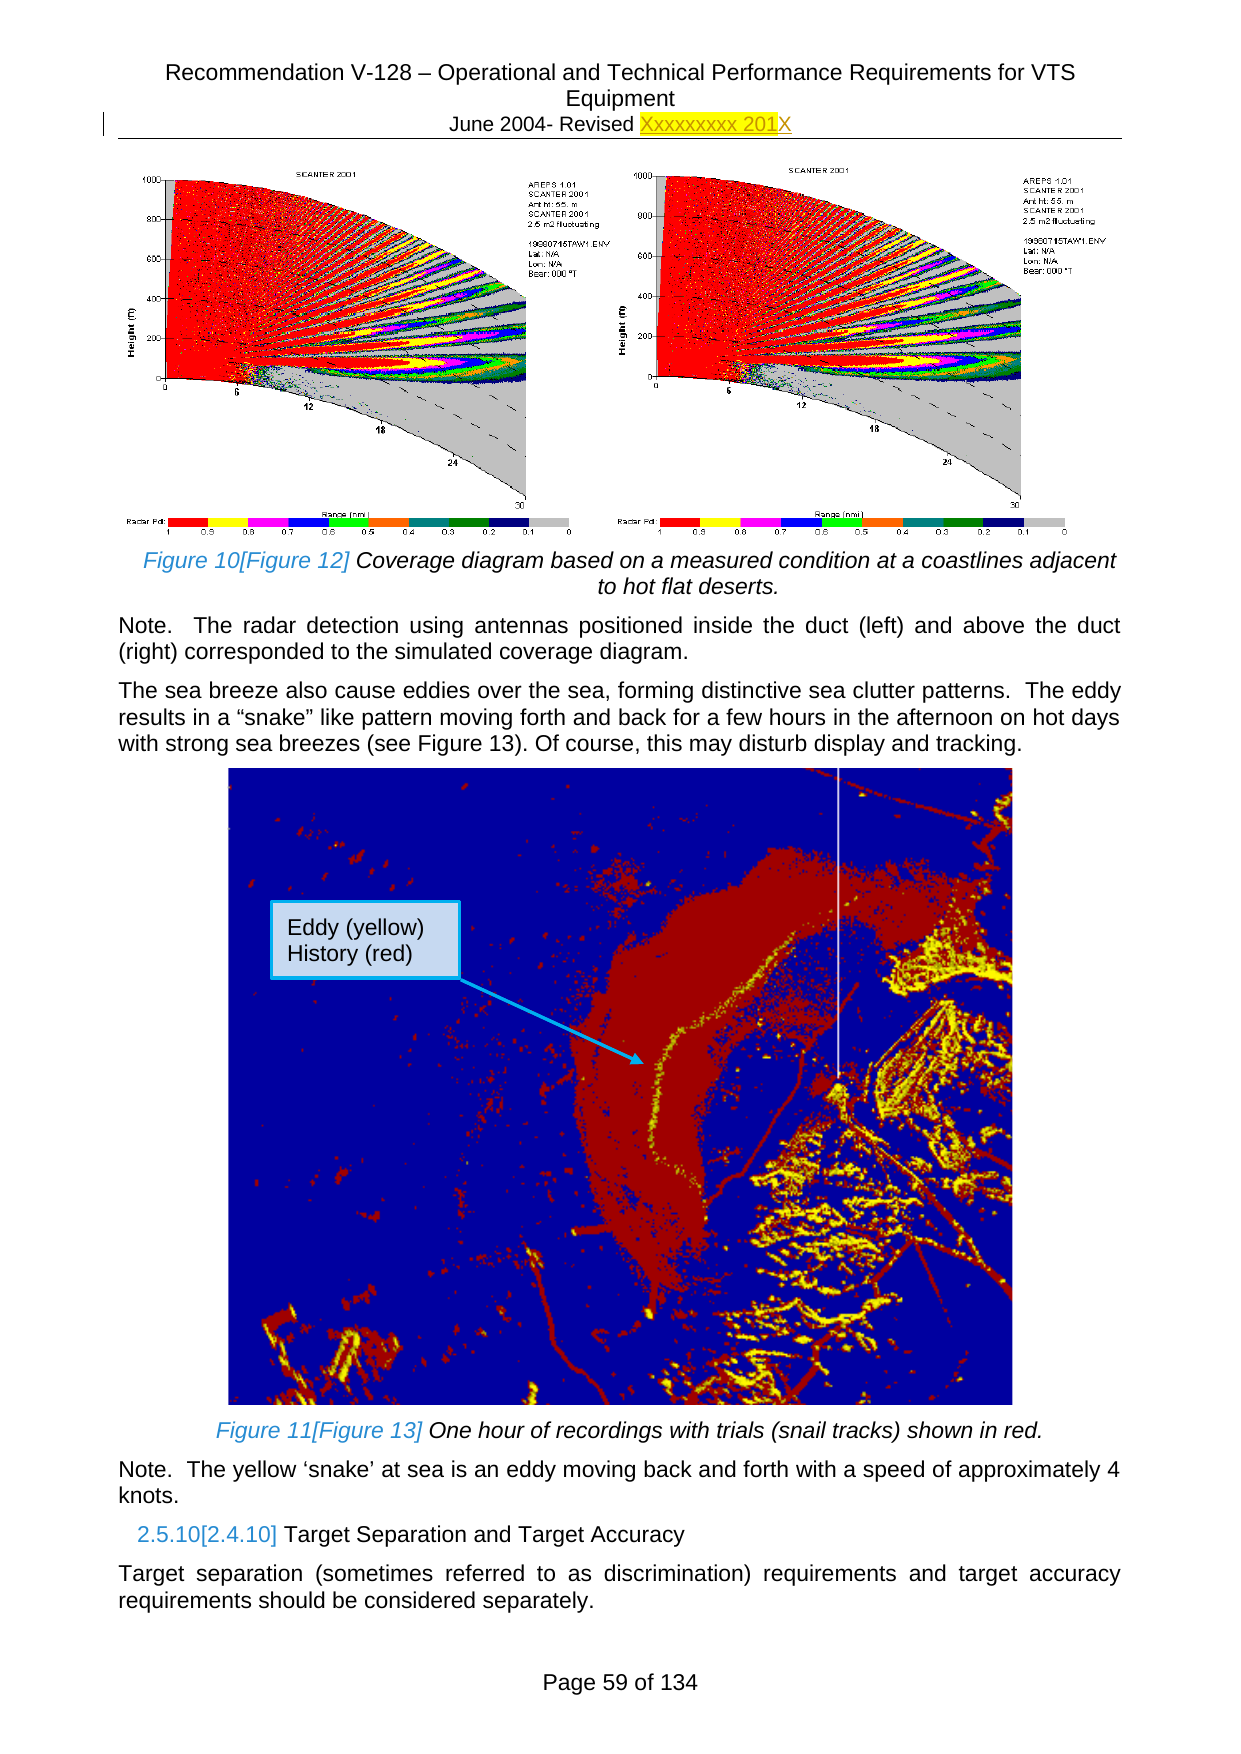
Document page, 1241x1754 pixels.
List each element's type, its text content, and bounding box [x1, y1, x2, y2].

text The sea breeze also cause eddies over the sea, forming distinctive sea clutter patterns. The eddy results in a “snake” like pattern moving forth and back for a few hours in the afternoon on hot days with strong sea breezes (see figure 13). Of course, this may disturb display and tracking. [118, 677, 1122, 756]
text One hour of recordings with trials (snail tracks) shown in red. [137, 1417, 1122, 1444]
subtitle Target Separation and Target Accuracy [137, 1521, 1122, 1548]
text Coverage diagram based on a measured condition at a coastlines adjacent to hot flat deserts. [137, 547, 1122, 599]
picture [227, 768, 1013, 1405]
text Target separation (sometimes referred to as discrimination) requirements and target accuracy requirements should be considered separately. [118, 1560, 1122, 1613]
text Note. The yellow ‘snake’ at sea is an eddy moving back and forth with a speed of approximately 4 knots. [118, 1456, 1122, 1509]
picture [127, 165, 1114, 535]
text Note. The radar detection using antennas positioned inside the duct (left) and above the duct (right) corresponded to the simulated coverage diagram. [118, 612, 1122, 665]
